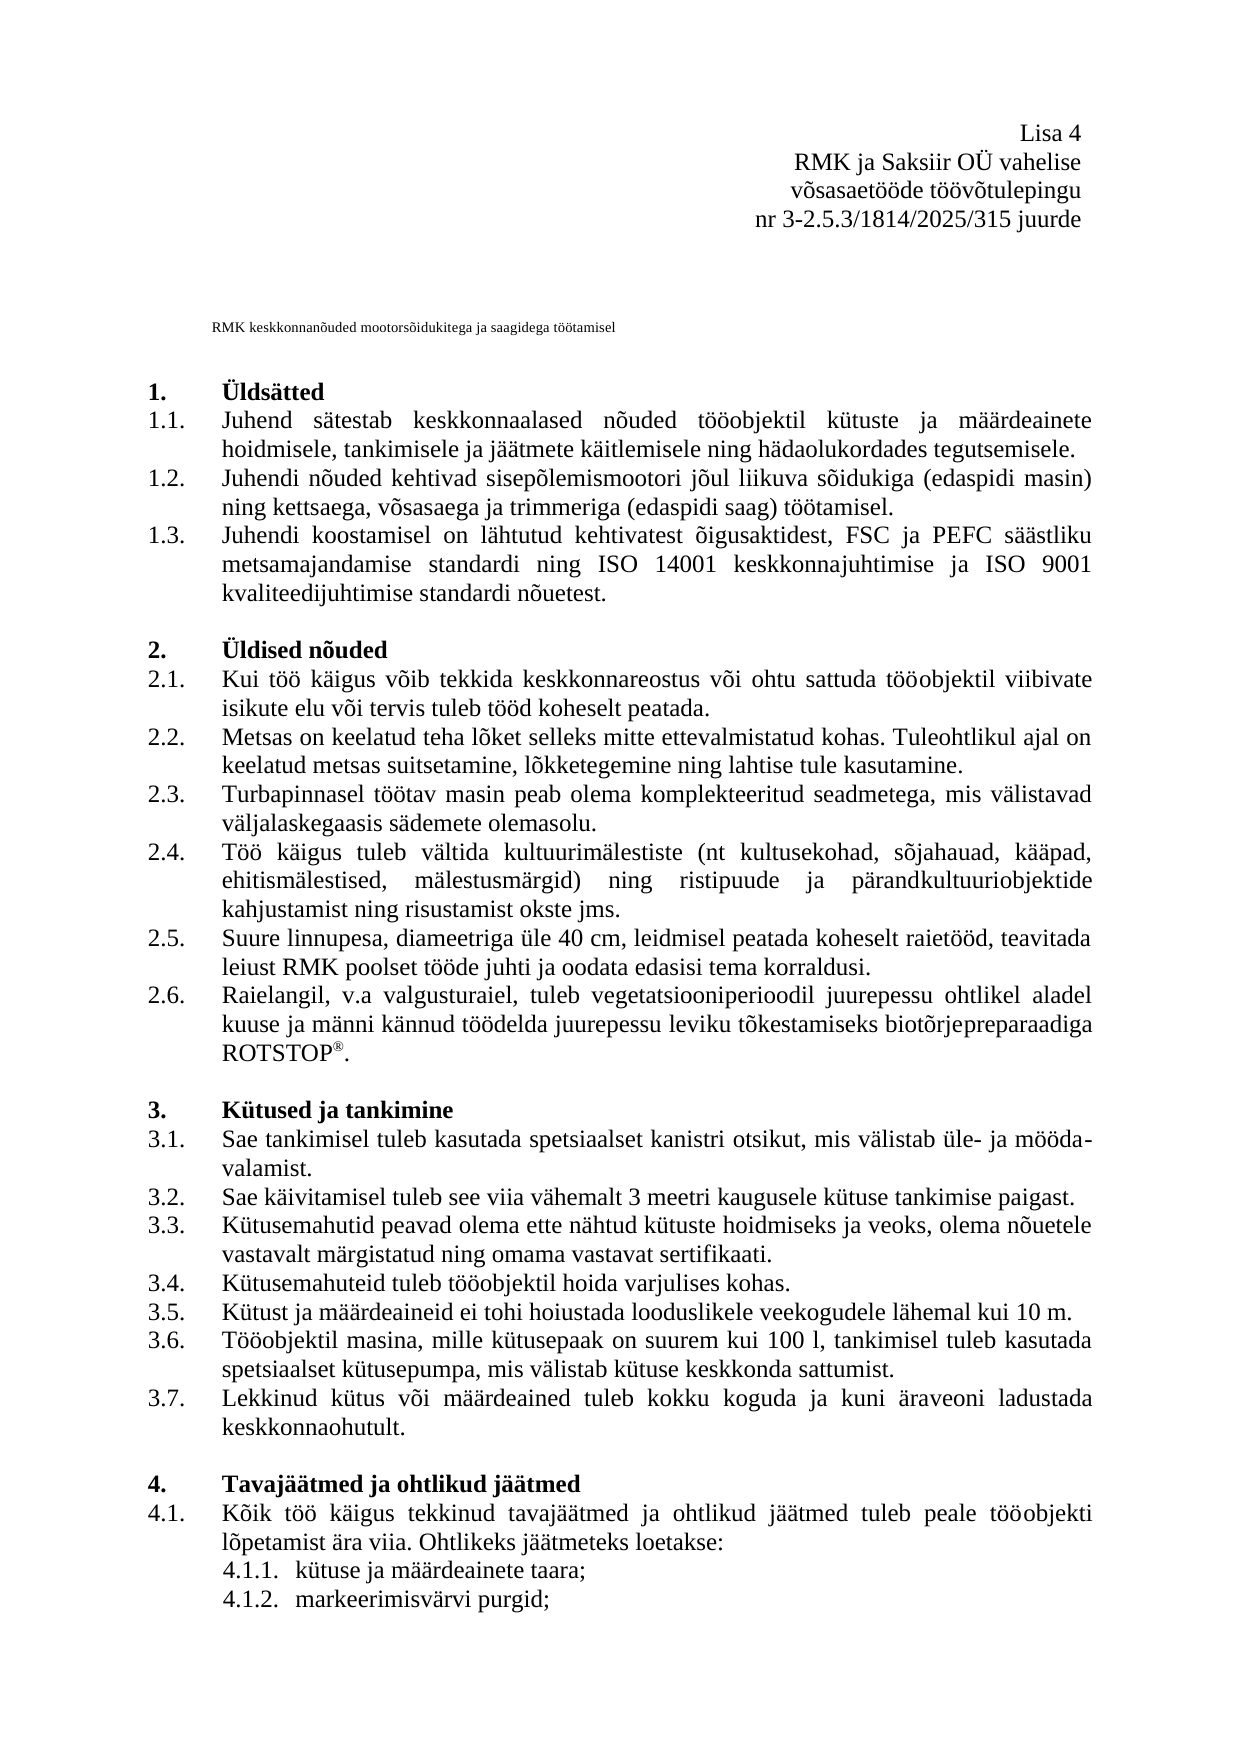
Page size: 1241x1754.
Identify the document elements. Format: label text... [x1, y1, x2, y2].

list Kütusemahuteid tuleb tööobjektil hoida varjulises kohas. [148, 1268, 1092, 1297]
list Kui töö käigus võib tekkida keskkonnareostus või ohtu sattuda tööobjektil viibivate isikute elu või tervis tuleb tööd koheselt peatada. [148, 664, 1092, 722]
list Sae käivitamisel tuleb see viia vähemalt 3 meetri kaugusele kütuse tankimise paigast. [148, 1182, 1092, 1211]
list Juhendi nõuded kehtivad sisepõlemismootori jõul liikuva sõidukiga (edaspidi masin) ning kettsaega, võsasaega ja trimmeriga (edaspidi saag) töötamisel. [148, 463, 1092, 521]
list Üldsätted [148, 377, 1092, 406]
list Raielangil, v.a valgusturaiel, tuleb vegetatsiooniperioodil juurepessu ohtlikel aladel kuuse ja männi kännud töödelda juurepessu leviku tõkestamiseks biotõrjepreparaadiga ROTSTOP®. [148, 981, 1092, 1067]
list Üldised nõuded [148, 636, 1092, 664]
list Kütusemahutid peavad olema ette nähtud kütuste hoidmiseks ja veoks, olema nõuetele vastavalt märgistatud ning omama vastavat sertifikaati. [148, 1211, 1092, 1268]
list Juhendi koostamisel on lähtutud kehtivatest õigusaktidest, FSC ja PEFC säästliku metsamajandamise standardi ning ISO 14001 keskkonnajuhtimise ja ISO 9001 kvaliteedijuhtimise standardi nõuetest. [148, 521, 1092, 607]
list kütuse ja määrdeainete taara; [223, 1556, 1092, 1584]
list Metsas on keelatud teha lõket selleks mitte ettevalmistatud kohas. Tuleohtlikul ajal on keelatud metsas suitsetamine, lõkketegemine ning lahtise tule kasutamine. [148, 722, 1092, 779]
list Tavajäätmed ja ohtlikud jäätmed [148, 1469, 1092, 1498]
list Kütust ja määrdeaineid ei tohi hoiustada looduslikele veekogudele lähemal kui 10 m. [148, 1297, 1092, 1326]
list Lekkinud kütus või määrdeained tuleb kokku koguda ja kuni äraveoni ladustada keskkonnaohutult. [148, 1383, 1092, 1441]
list Kütused ja tankimine [148, 1096, 1092, 1124]
subtitle RMK keskkonnanõuded mootorsõidukitega ja saagidega töötamisel [148, 319, 1092, 348]
table_header Lisa 4 RMK ja Saksiir OÜ vahelise võsasaetööde töövõtulepingu nr 3-2.5.3/1814/2025/315 juurde [591, 118, 1092, 233]
list Tööobjektil masina, mille kütusepaak on suurem kui 100 l, tankimisel tuleb kasutada spetsiaalset kütusepumpa, mis välistab kütuse keskkonda sattumist. [148, 1326, 1092, 1383]
list Juhend sätestab keskkonnaalased nõuded tööobjektil kütuste ja määrdeainete hoidmisele, tankimisele ja jäätmete käitlemisele ning hädaolukordades tegutsemisele. [148, 406, 1092, 463]
list Suure linnupesa, diameetriga üle 40 cm, leidmisel peatada koheselt raietööd, teavitada leiust RMK poolset tööde juhti ja oodata edasisi tema korraldusi. [148, 923, 1092, 981]
list Turbapinnasel töötav masin peab olema komplekteeritud seadmetega, mis välistavad väljalaskegaasis sädemete olemasolu. [148, 779, 1092, 837]
list Kõik töö käigus tekkinud tavajäätmed ja ohtlikud jäätmed tuleb peale tööobjekti lõpetamist ära viia. Ohtlikeks jäätmeteks loetakse: [148, 1498, 1092, 1556]
list Töö käigus tuleb vältida kultuurimälestiste (nt kultusekohad, sõjahauad, kääpad, ehitismälestised, mälestusmärgid) ning ristipuude ja pärandkultuuriobjektide kahjustamist ning risustamist okste jms. [148, 837, 1092, 923]
list markeerimisvärvi purgid; [223, 1584, 1092, 1613]
list Sae tankimisel tuleb kasutada spetsiaalset kanistri otsikut, mis välistab üle- ja möödavalamist. [148, 1124, 1092, 1182]
